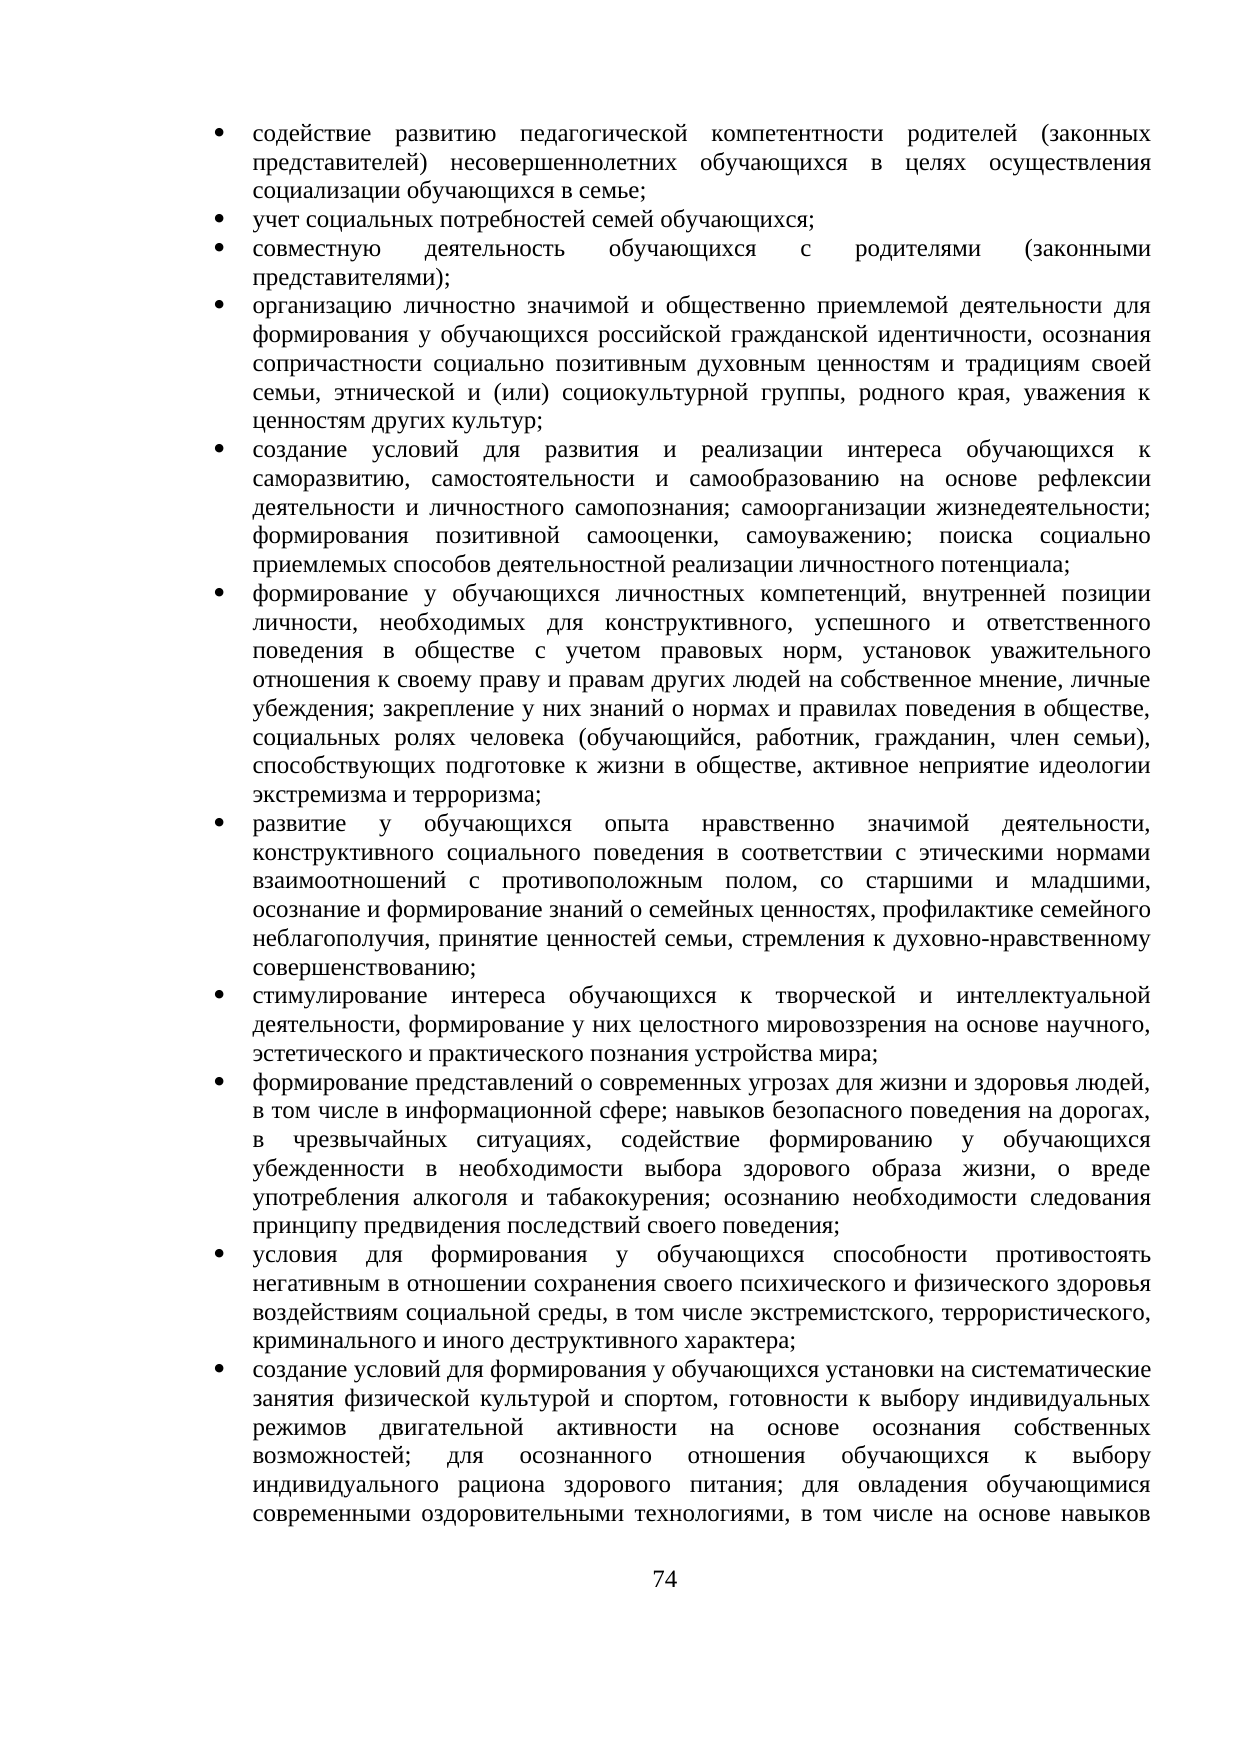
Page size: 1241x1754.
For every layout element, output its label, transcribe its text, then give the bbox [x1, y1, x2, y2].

list формирование у обучающихся личностных компетенций, внутренней позиции личности, необходимых для конструктивного, успешного и ответственного поведения в обществе с учетом правовых норм, установок уважительного отношения к своему праву и правам других людей на собственное мнение, личные убеждения; закрепление у них знаний о нормах и правилах поведения в обществе, социальных ролях человека (обучающийся, работник, гражданин, член семьи), способствующих подготовке к жизни в обществе, активное неприятие идеологии экстремизма и терроризма; [215, 578, 1152, 808]
list совместную деятельность обучающихся с родителями (законными представителями); [215, 233, 1152, 291]
list организацию личностно значимой и общественно приемлемой деятельности для формирования у обучающихся российской гражданской идентичности, осознания сопричастности социально позитивным духовным ценностям и традициям своей семьи, этнической и (или) социокультурной группы, родного края, уважения к ценностям других культур; [215, 291, 1152, 434]
list развитие у обучающихся опыта нравственно значимой деятельности, конструктивного социального поведения в соответствии с этическими нормами взаимоотношений с противоположным полом, со старшими и младшими, осознание и формирование знаний о семейных ценностях, профилактике семейного неблагополучия, принятие ценностей семьи, стремления к духовно-нравственному совершенствованию; [215, 808, 1152, 981]
list стимулирование интереса обучающихся к творческой и интеллектуальной деятельности, формирование у них целостного мировоззрения на основе научного, эстетического и практического познания устройства мира; [215, 981, 1152, 1067]
list формирование представлений о современных угрозах для жизни и здоровья людей, в том числе в информационной сфере; навыков безопасного поведения на дорогах, в чрезвычайных ситуациях, содействие формированию у обучающихся убежденности в необходимости выбора здорового образа жизни, о вреде употребления алкоголя и табакокурения; осознанию необходимости следования принципу предвидения последствий своего поведения; [215, 1067, 1152, 1239]
list условия для формирования у обучающихся способности противостоять негативным в отношении сохранения своего психического и физического здоровья воздействиям социальной среды, в том числе экстремистского, террористического, криминального и иного деструктивного характера; [215, 1239, 1152, 1354]
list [215, 1354, 1152, 1527]
list создание условий для развития и реализации интереса обучающихся к саморазвитию, самостоятельности и самообразованию на основе рефлексии деятельности и личностного самопознания; самоорганизации жизнедеятельности; формирования позитивной самооценки, самоуважению; поиска социально приемлемых способов деятельностной реализации личностного потенциала; [215, 434, 1152, 578]
list содействие развитию педагогической компетентности родителей (законных представителей) несовершеннолетних обучающихся в целях осуществления социализации обучающихся в семье; [215, 118, 1152, 204]
list учет социальных потребностей семей обучающихся; [215, 204, 1152, 233]
